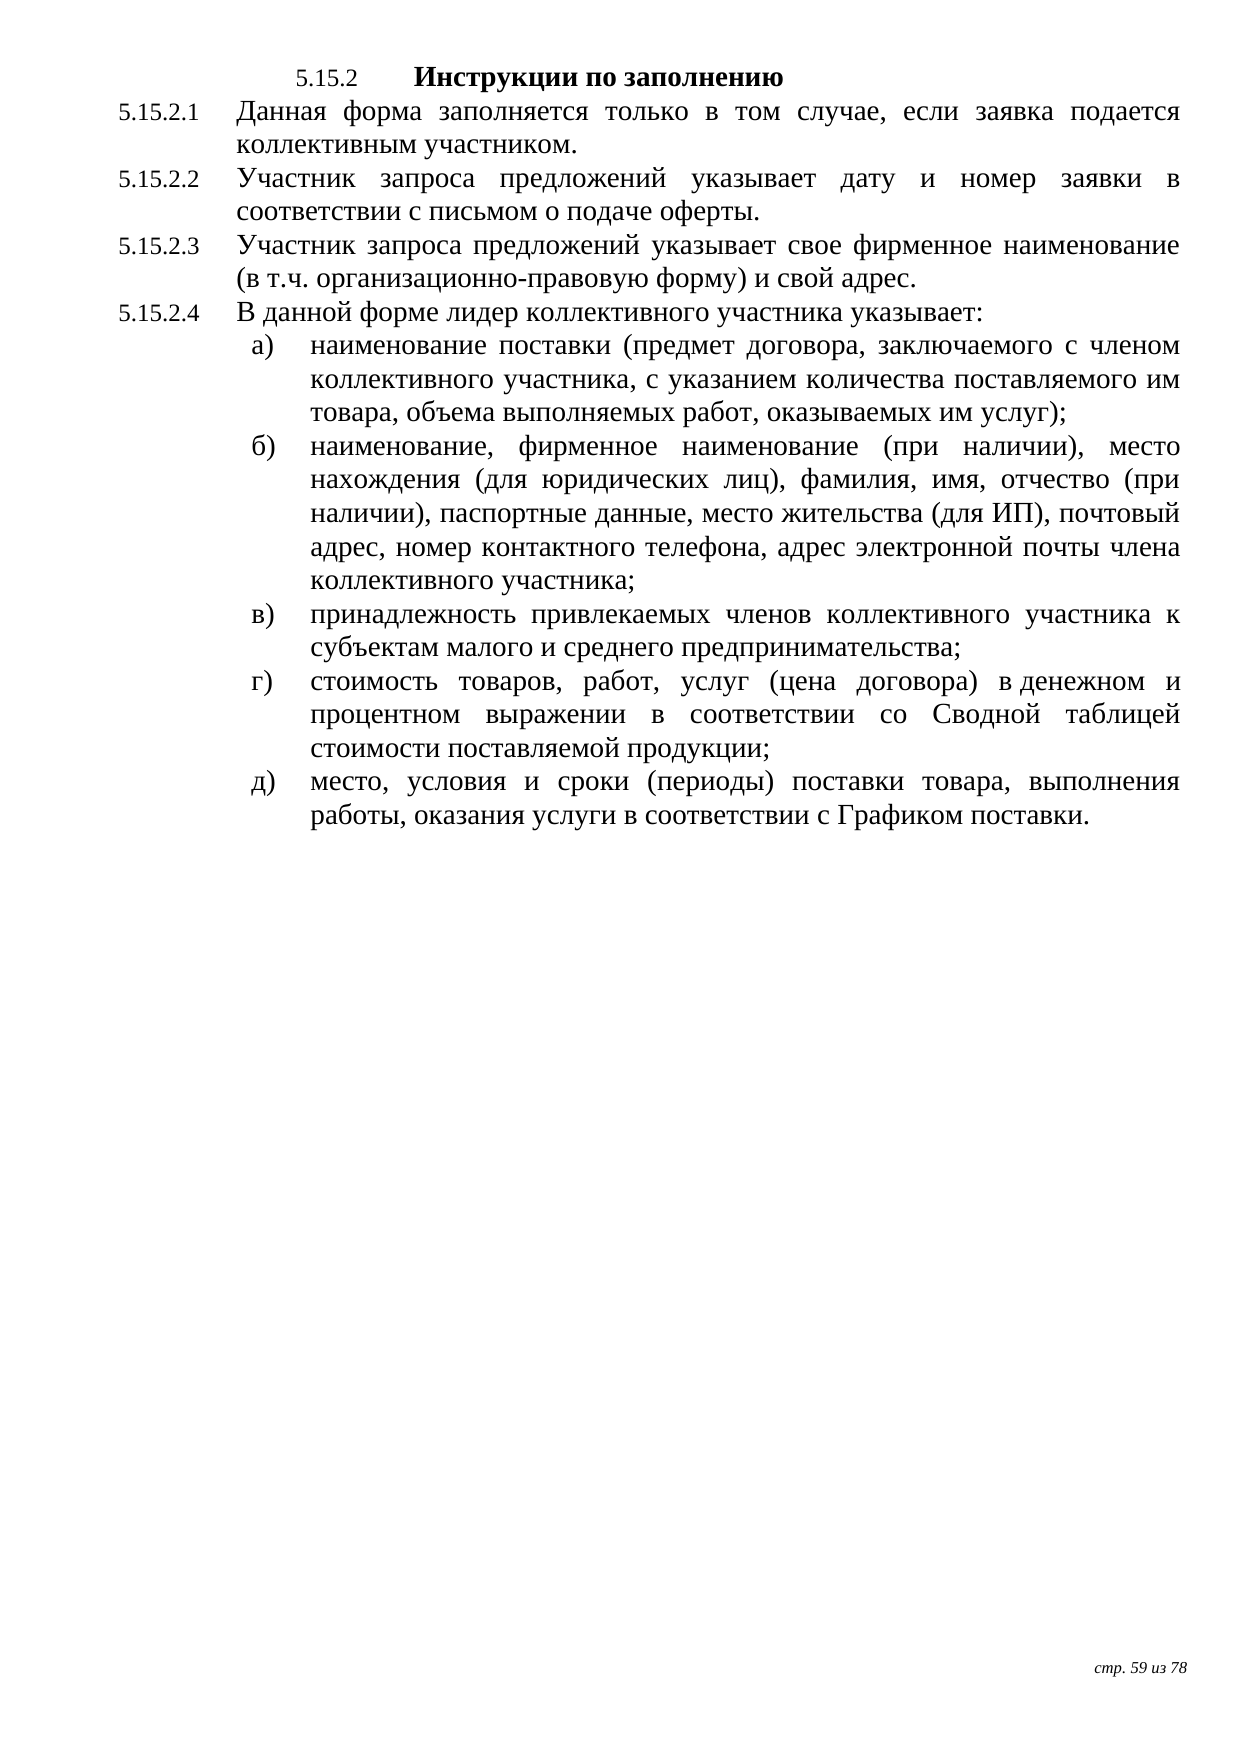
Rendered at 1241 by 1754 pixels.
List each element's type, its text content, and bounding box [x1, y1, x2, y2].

text стоимость товаров, работ, услуг (цена договора) в денежном и процентном выражении в соответствии со Сводной таблицей стоимости поставляемой продукции; [251, 663, 1181, 763]
text принадлежность привлекаемых членов коллективного участника к субъектам малого и среднего предпринимательства; [251, 596, 1181, 663]
text наименование, фирменное наименование (при наличии), место нахождения (для юридических лиц), фамилия, имя, отчество (при наличии), паспортные данные, место жительства (для ИП), почтовый адрес, номер контактного телефона, адрес электронной почты члена коллективного участника; [251, 428, 1181, 596]
text Участник запроса предложений указывает свое фирменное наименование (в т.ч. организационно-правовую форму) и свой адрес. [118, 227, 1181, 294]
text В данной форме лидер коллективного участника указывает: [118, 294, 1181, 327]
text наименование поставки (предмет договора, заключаемого с членом коллективного участника, с указанием количества поставляемого им товара, объема выполняемых работ, оказываемых им услуг); [251, 327, 1181, 428]
text Участник запроса предложений указывает дату и номер заявки в соответствии с письмом о подаче оферты. [118, 160, 1181, 227]
text Инструкции по заполнению [236, 59, 1181, 93]
text место, условия и сроки (периоды) поставки товара, выполнения работы, оказания услуги в соответствии с Графиком поставки. [251, 763, 1181, 831]
text Данная форма заполняется только в том случае, если заявка подается коллективным участником. [118, 93, 1181, 160]
